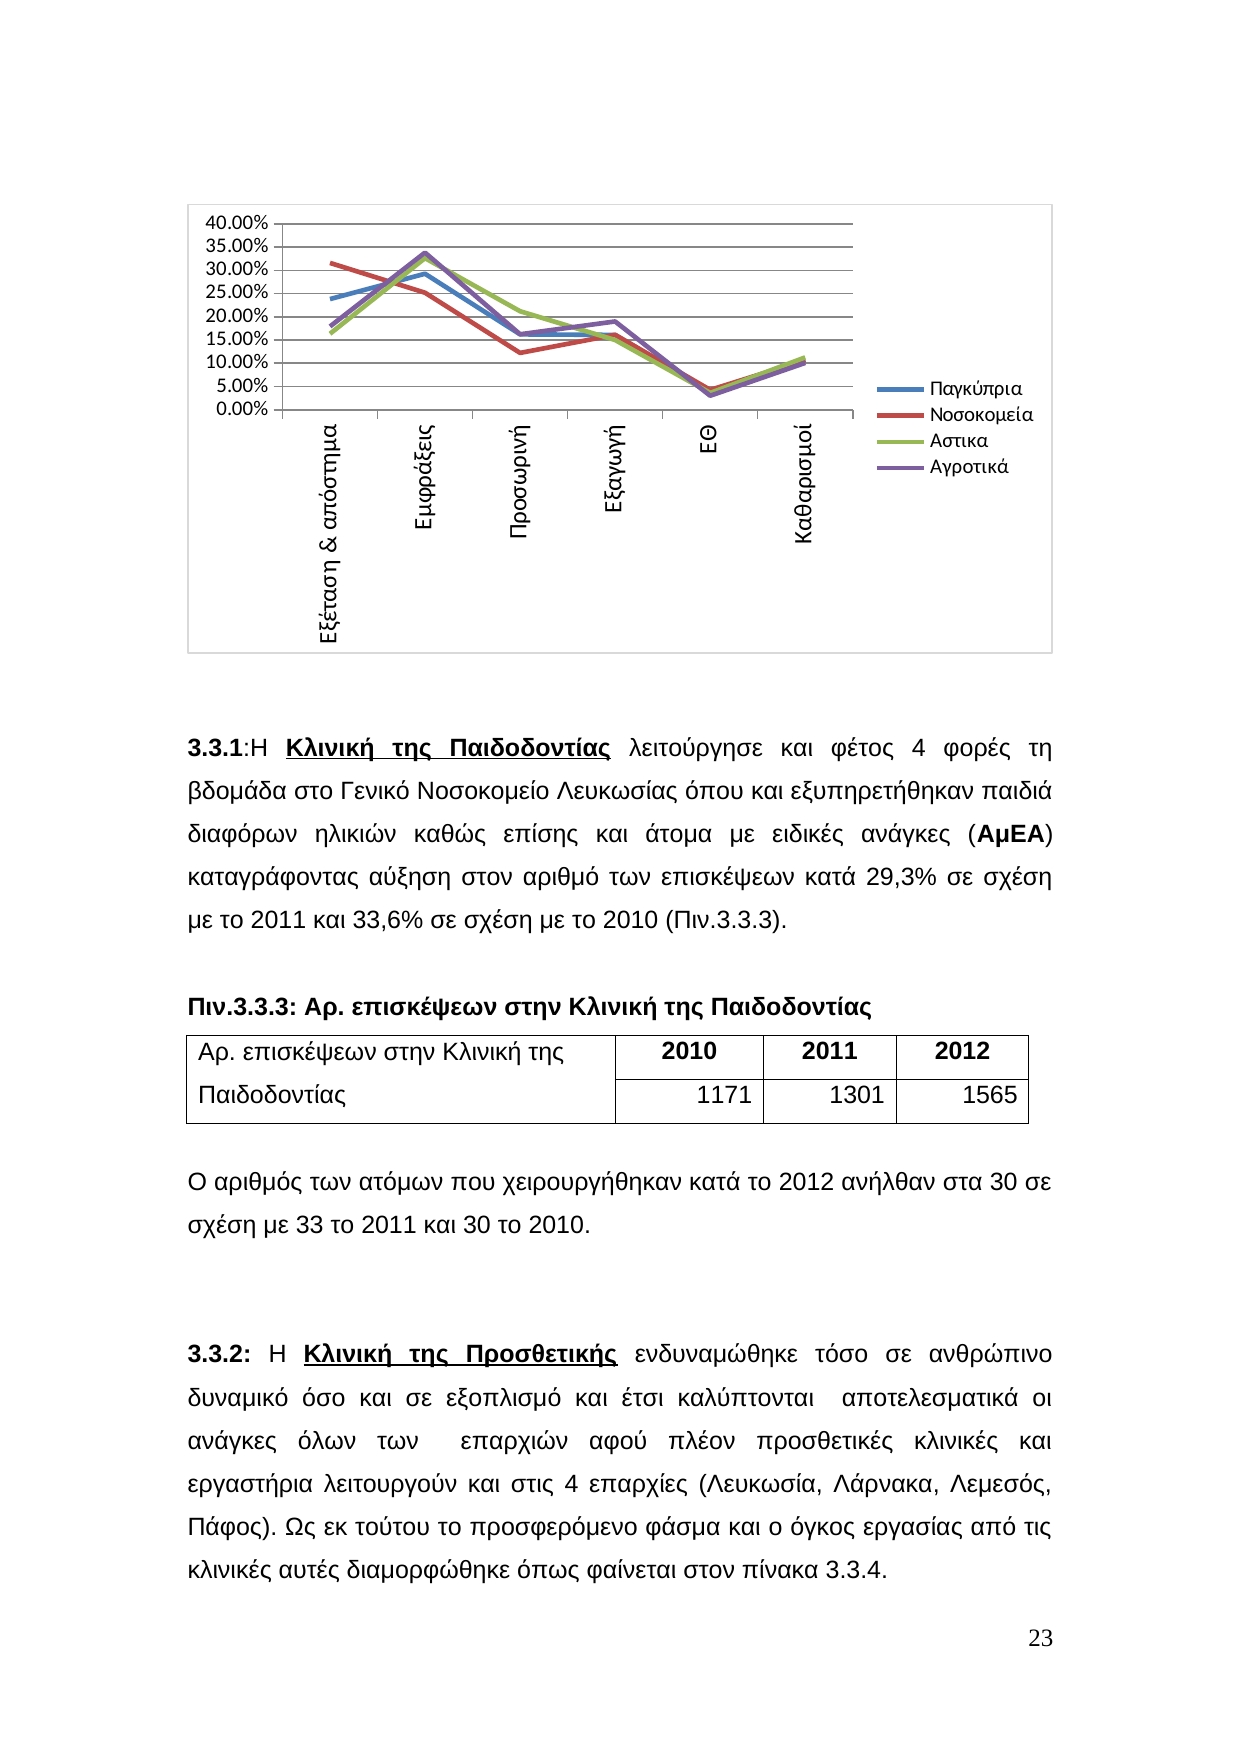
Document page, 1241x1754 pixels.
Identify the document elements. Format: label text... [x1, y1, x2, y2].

table_cell 1171 [616, 1080, 763, 1123]
text Ο αριθμός των ατόμων που χειρουργήθηκαν κατά το 2012 ανήλθαν στα 30 σε σχέση με 33 το 2011 και 30 το 2010. [187, 1167, 1053, 1239]
table_header 2011 [764, 1036, 896, 1079]
table_header 2012 [897, 1036, 1028, 1079]
text 3.3.2: Η Κλινική της Προσθετικής ενδυναμώθηκε τόσο σε ανθρώπινο δυναμικό όσο και σε εξοπλισμό και έτσι καλύπτονται αποτελεσματικά οι ανάγκες όλων των επαρχιών αφού πλέον προσθετικές κλινικές και εργαστήρια λειτουργούν και στις 4 επαρχίες (Λευκωσία, Λάρνακα, Λεμεσός, Πάφος). Ως εκ τούτου το προσφερόμενο φάσμα και ο όγκος εργασίας από τις κλινικές αυτές διαμορφώθηκε όπως φαίνεται στον πίνακα 3.3.4. [187, 1339, 1053, 1584]
table_header Αρ. επισκέψεων στην Κλινική της Παιδοδοντίας [187, 1036, 615, 1123]
table_cell 1565 [897, 1080, 1028, 1123]
table_header 2010 [616, 1036, 763, 1079]
text Πιν.3.3.3: Αρ. επισκέψεων στην Κλινική της Παιδοδοντίας [187, 992, 1053, 1020]
table_cell 1301 [764, 1080, 896, 1123]
text 3.3.1:Η Κλινική της Παιδοδοντίας λειτούργησε και φέτος 4 φορές τη βδομάδα στο Γενικό Νοσοκομείο Λευκωσίας όπου και εξυπηρετήθηκαν παιδιά διαφόρων ηλικιών καθώς επίσης και άτομα με ειδικές ανάγκες (ΑμΕΑ) καταγράφοντας αύξηση στον αριθμό των επισκέψεων κατά 29,3% σε σχέση με το 2011 και 33,6% σε σχέση με το 2010 (Πιν.3.3.3). [187, 733, 1053, 934]
